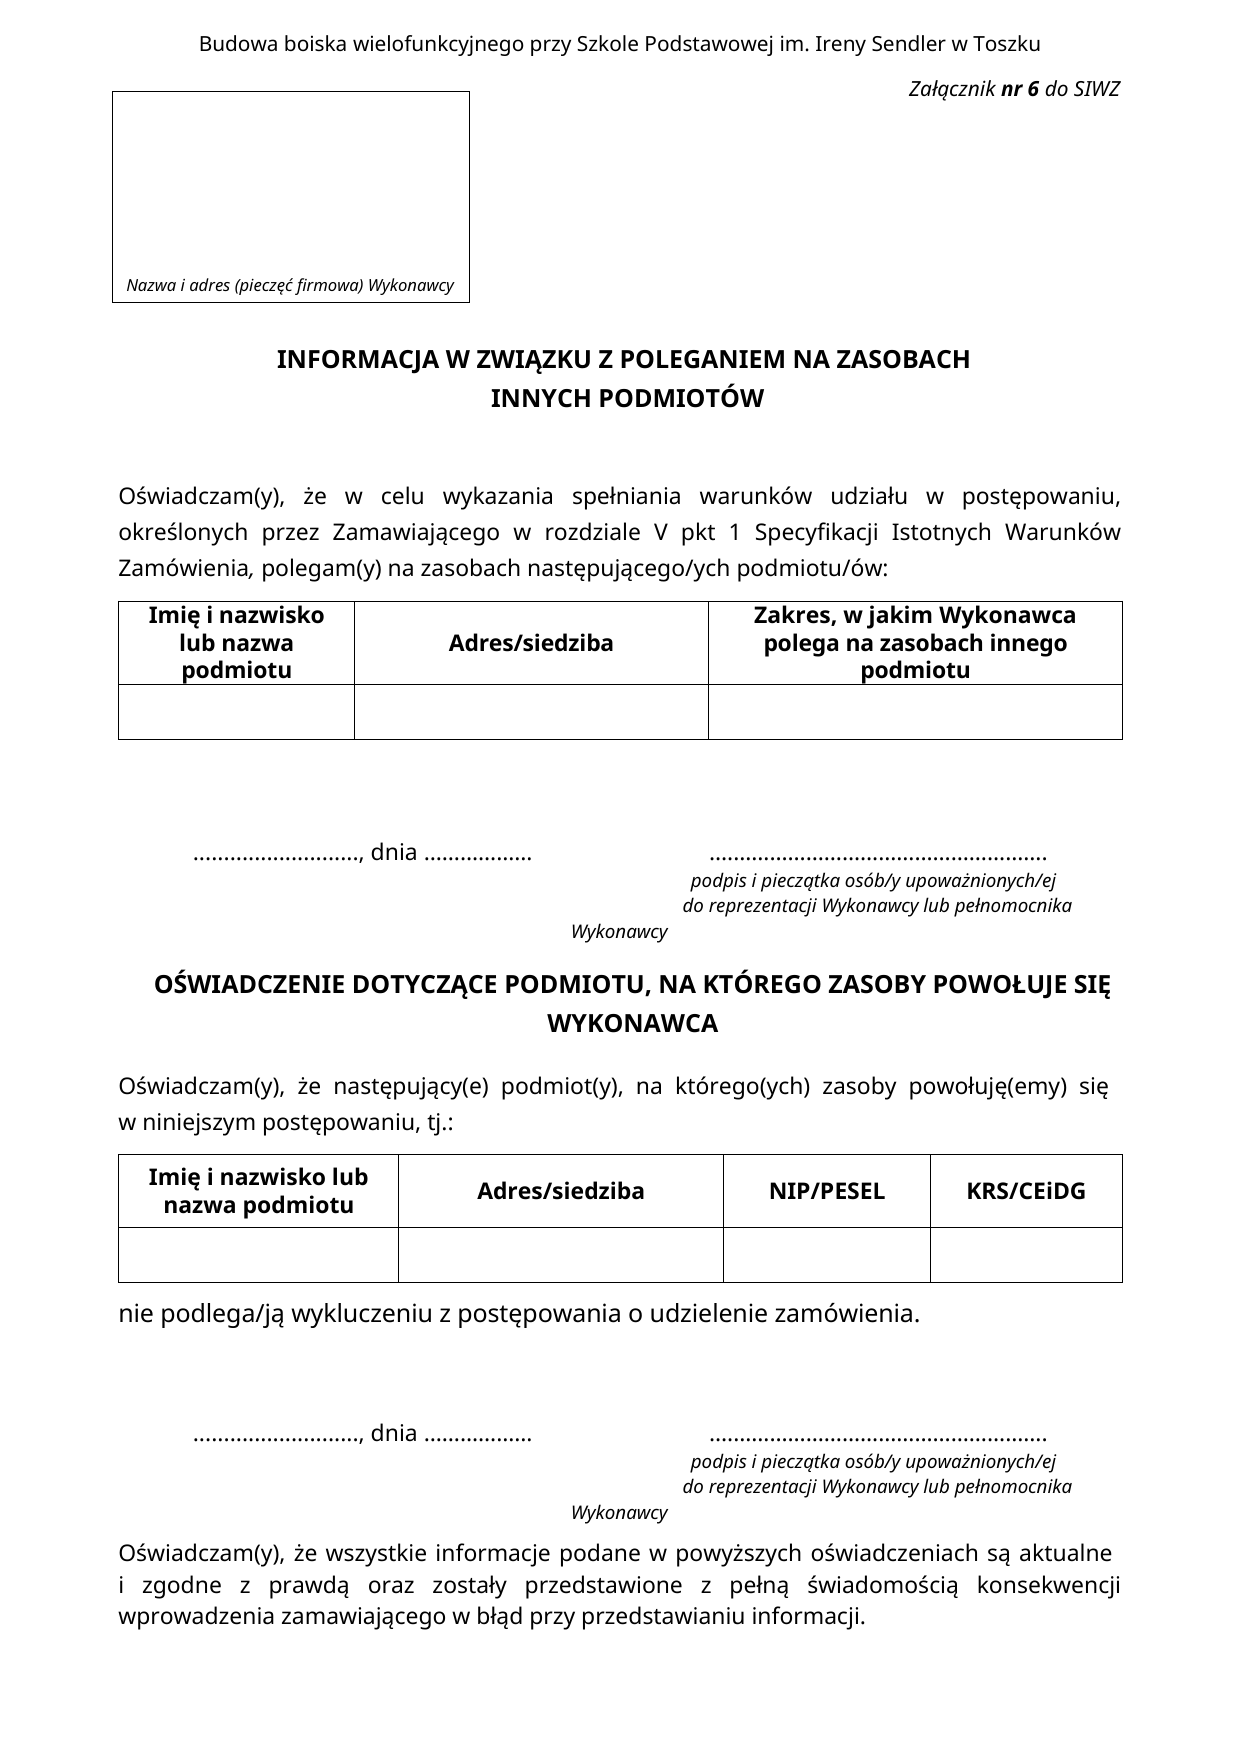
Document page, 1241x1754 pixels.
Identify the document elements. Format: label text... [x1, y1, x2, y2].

text nie podlega/ją wykluczeniu z postępowania o udzielenie zamówienia. [118, 1295, 1122, 1329]
table_header KRS/CEiDG [931, 1155, 1122, 1227]
table_header Imię i nazwisko lub nazwa podmiotu [119, 1155, 398, 1227]
table_cell [119, 1228, 398, 1282]
text OŚWIADCZENIE DOTYCZĄCE PODMIOTU, NA KTÓREGO ZASOBY POWOŁUJE SIĘ WYKONAWCA [143, 967, 1122, 1040]
text ..........................., dnia ……………… .………………………………………………. [118, 1417, 1122, 1448]
text INFORMACJA W ZWIĄZKU Z POLEGANIEM NA ZASOBACH INNYCH PODMIOTÓW [118, 342, 1137, 415]
table_header Adres/siedziba [399, 1155, 723, 1227]
table_header NIP/PESEL [724, 1155, 930, 1227]
table_cell [724, 1228, 930, 1282]
table_cell [119, 685, 354, 739]
table_header Adres/siedziba [355, 602, 708, 684]
text podpis i pieczątka osób/y upoważnionych/ej do reprezentacji Wykonawcy lub pełnomocnika Wykonawcy [118, 1448, 1122, 1525]
text Załącznik nr 6 do SIWZ [118, 74, 1122, 102]
table_header Zakres, w jakim Wykonawca polega na zasobach innego podmiotu [709, 602, 1122, 684]
text Oświadczam(y), że następujący(e) podmiot(y), na którego(ych) zasoby powołuję(emy) się w niniejszym postępowaniu, tj.: [118, 1070, 1122, 1137]
text podpis i pieczątka osób/y upoważnionych/ej do reprezentacji Wykonawcy lub pełnomocnika Wykonawcy [118, 867, 1122, 944]
table_cell [399, 1228, 723, 1282]
text Oświadczam(y), że w celu wykazania spełniania warunków udziału w postępowaniu, określonych przez Zamawiającego w rozdziale V pkt 1 Specyfikacji Istotnych Warunków Zamówienia, polegam(y) na zasobach następującego/ych podmiotu/ów: [118, 480, 1122, 583]
table_cell [355, 685, 708, 739]
text ..........................., dnia ……………… .………………………………………………. [118, 836, 1122, 867]
table_cell [709, 685, 1122, 739]
table_cell [931, 1228, 1122, 1282]
text Oświadczam(y), że wszystkie informacje podane w powyższych oświadczeniach są aktualne i zgodne z prawdą oraz zostały przedstawione z pełną świadomością konsekwencji wprowadzenia zamawiającego w błąd przy przedstawianiu informacji. [118, 1537, 1122, 1631]
table_header Nazwa i adres (pieczęć firmowa) Wykonawcy [113, 92, 469, 302]
table_header Imię i nazwisko lub nazwa podmiotu [119, 602, 354, 684]
